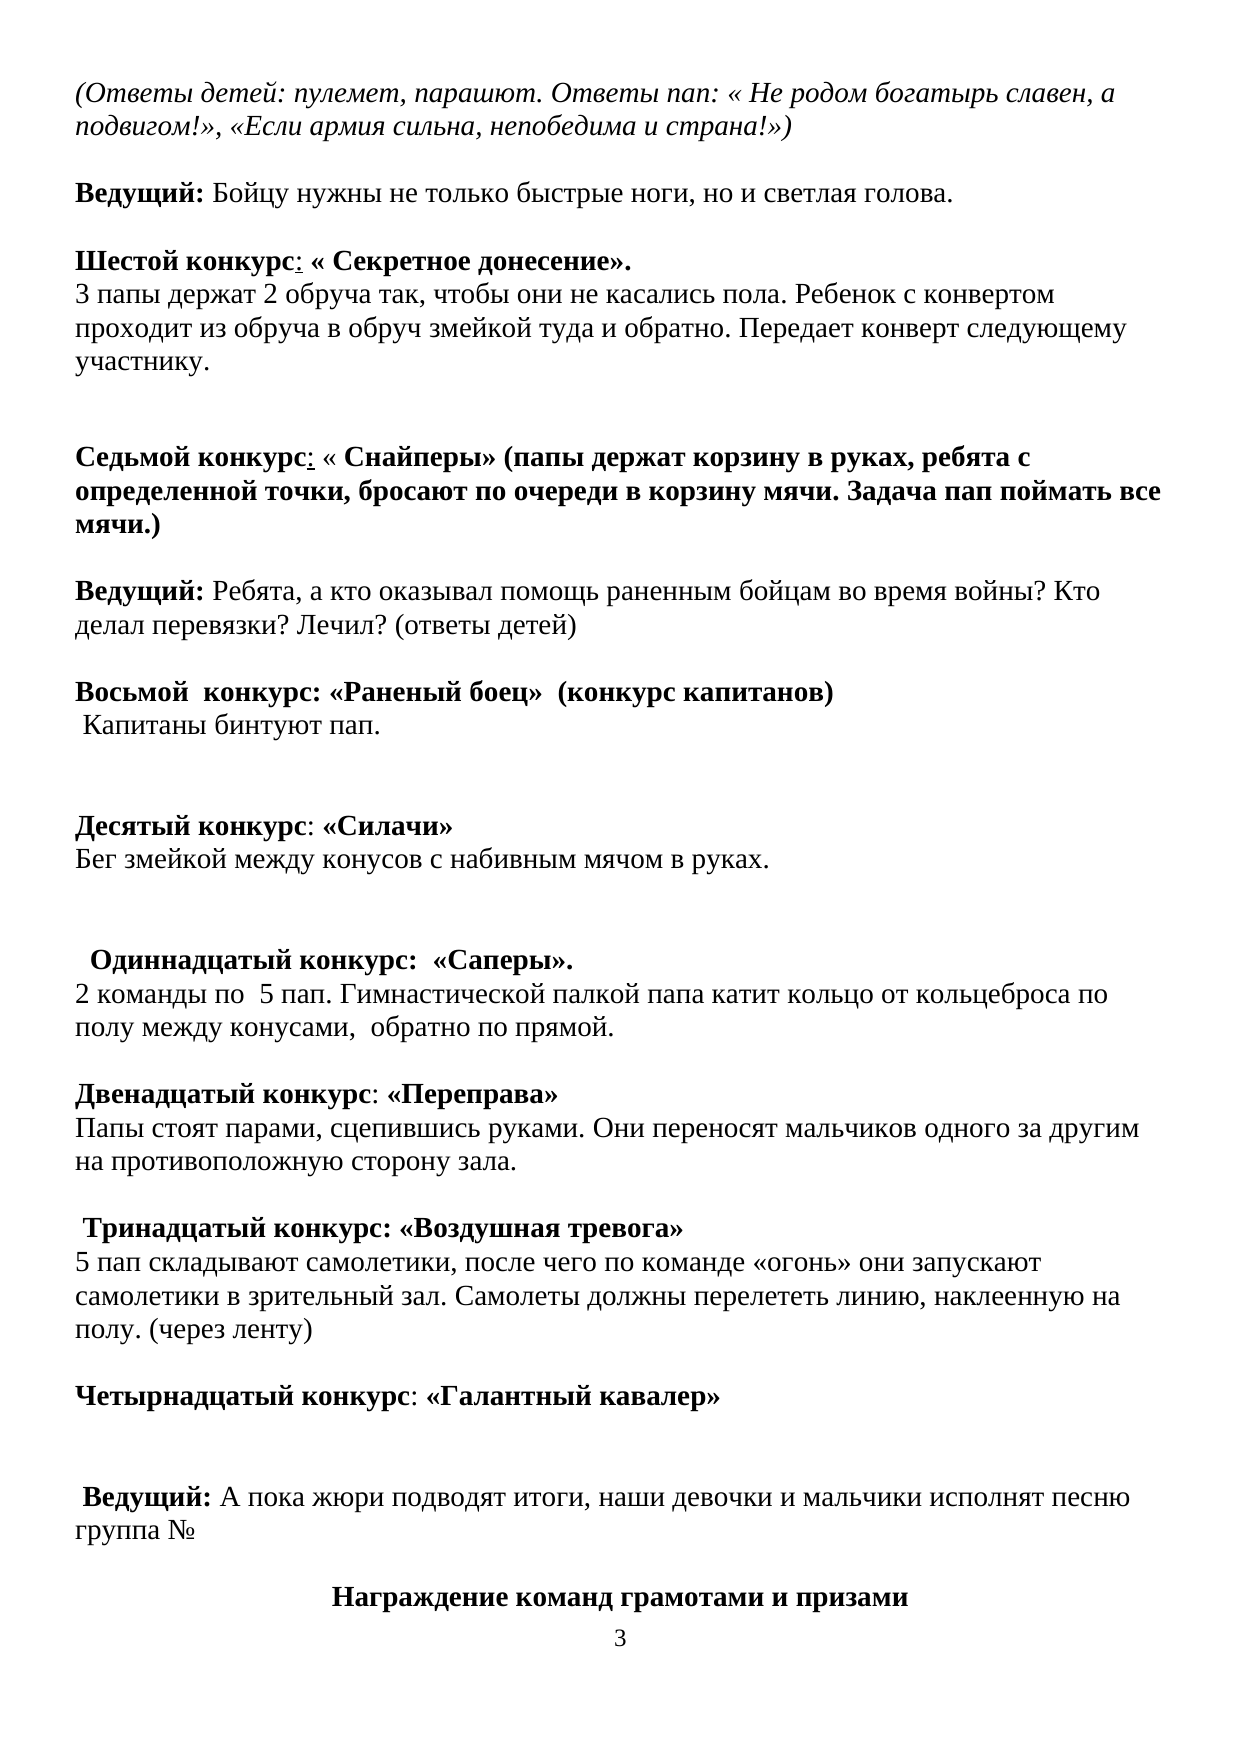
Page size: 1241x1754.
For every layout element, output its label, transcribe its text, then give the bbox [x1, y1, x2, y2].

text Награждение команд грамотами и призами [75, 1579, 1165, 1613]
text 3 папы держат 2 обруча так, чтобы они не касались пола. Ребенок с конвертом проходит из обруча в обруч змейкой туда и обратно. Передает конверт следующему участнику. [75, 276, 1165, 377]
text Ведущий: Бойцу нужны не только быстрые ноги, но и светлая голова. [75, 176, 1165, 209]
text 2 команды по 5 пап. Гимнастической палкой папа катит кольцо от кольцеброса по полу между конусами, обратно по прямой. [75, 976, 1165, 1043]
text 5 пап складывают самолетики, после чего по команде «огонь» они запускают самолетики в зрительный зал. Самолеты должны перелететь линию, наклеенную на полу. (через ленту) [75, 1244, 1165, 1345]
text Капитаны бинтуют пап. [75, 707, 1165, 741]
text Четырнадцатый конкурс: «Галантный кавалер» [75, 1378, 1165, 1412]
text Ведущий: Ребята, а кто оказывал помощь раненным бойцам во время войны? Кто делал перевязки? Лечил? (ответы детей) [75, 573, 1165, 640]
text Восьмой конкурс: «Раненый боец» (конкурс капитанов) [75, 674, 1165, 707]
text Одиннадцатый конкурс: «Саперы». [75, 942, 1165, 976]
text Седьмой конкурс: « Снайперы» (папы держат корзину в руках, ребята с определенной точки, бросают по очереди в корзину мячи. Задача пап поймать все мячи.) [75, 439, 1165, 540]
text (Ответы детей: пулемет, парашют. Ответы пап: « Не родом богатырь славен, а подвигом!», «Если армия сильна, непобедима и страна!») [75, 75, 1165, 142]
text Тринадцатый конкурс: «Воздушная тревога» [75, 1211, 1165, 1244]
text Ведущий: А пока жюри подводят итоги, наши девочки и мальчики исполнят песню группа № [75, 1479, 1165, 1546]
text Папы стоят парами, сцепившись руками. Они переносят мальчиков одного за другим на противоположную сторону зала. [75, 1110, 1165, 1177]
text Шестой конкурс: « Секретное донесение». [75, 243, 1165, 276]
text Двенадцатый конкурс: «Переправа» [75, 1076, 1165, 1110]
text Бег змейкой между конусов с набивным мячом в руках. [75, 842, 1165, 875]
text Десятый конкурс: «Силачи» [75, 808, 1165, 842]
